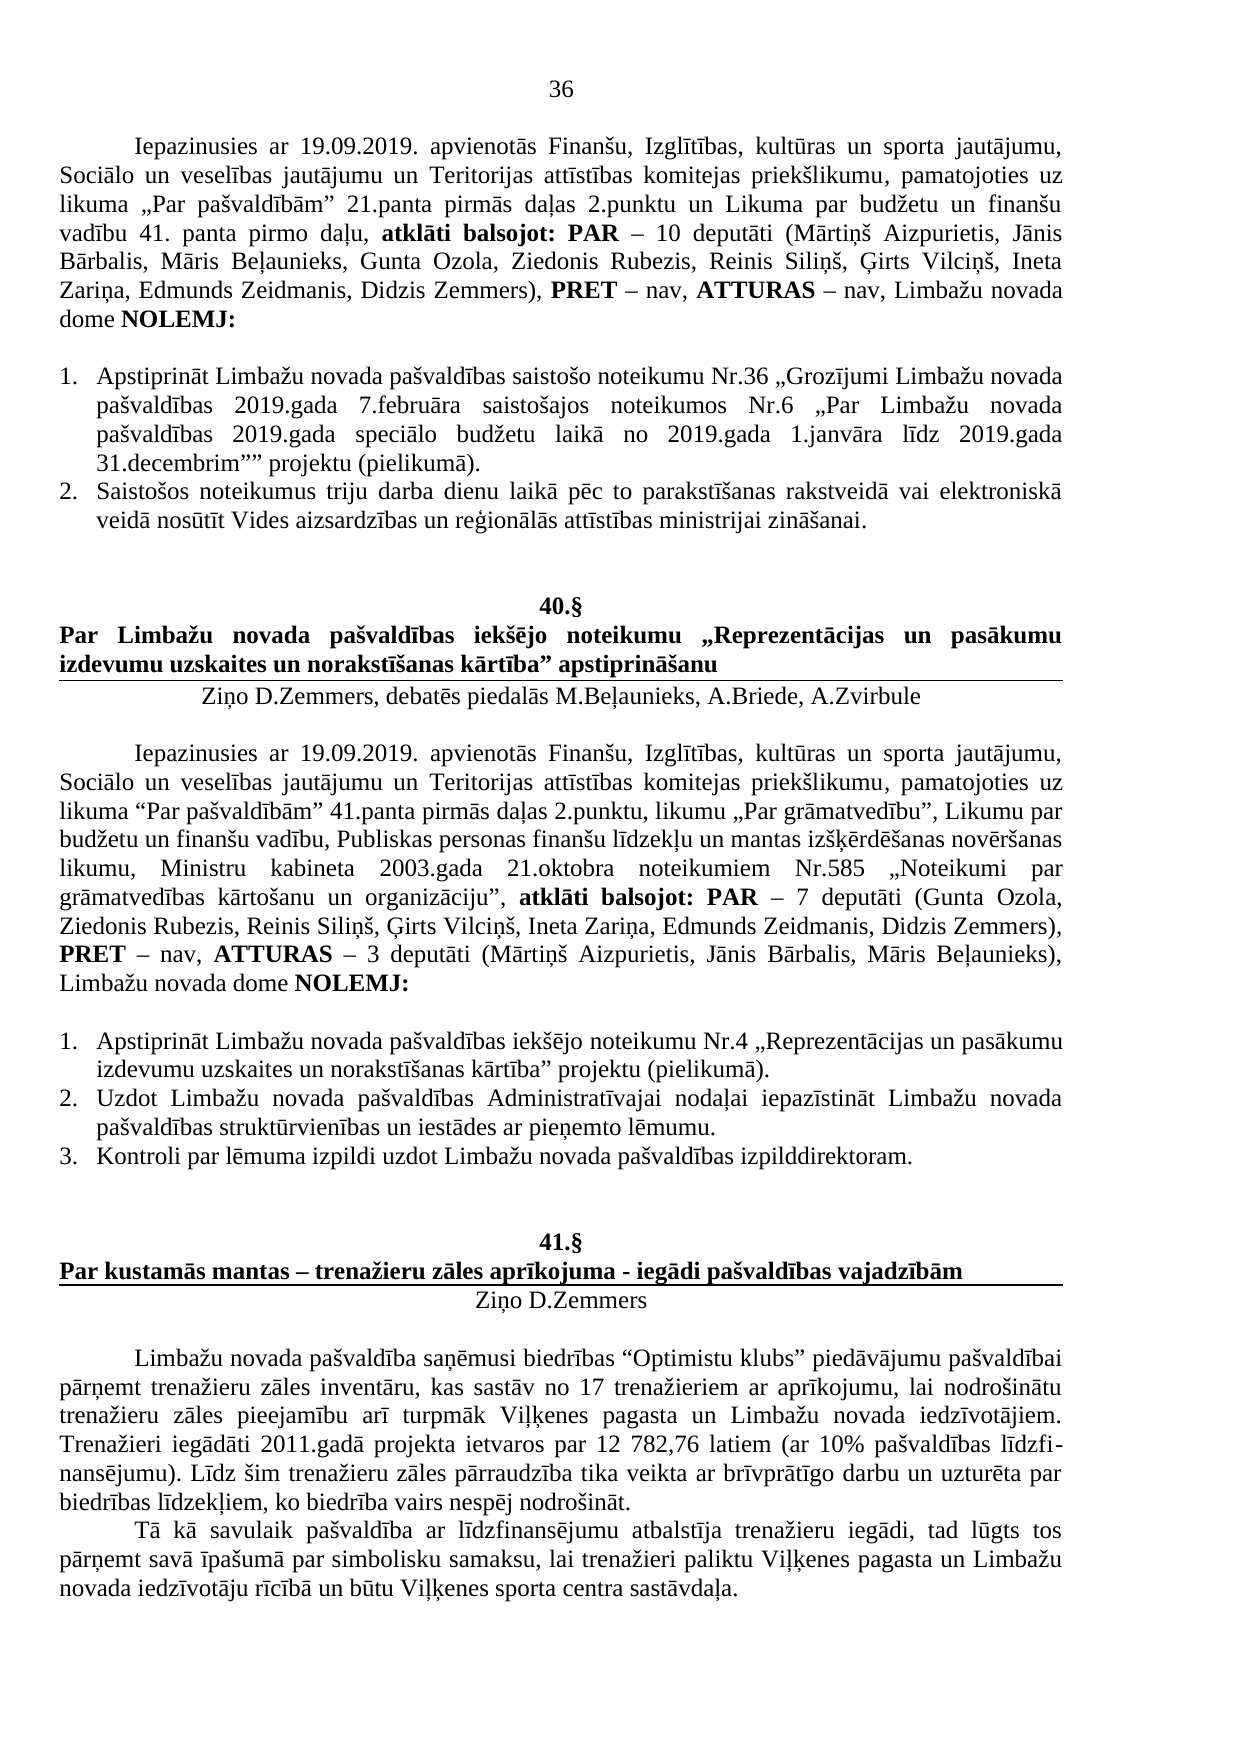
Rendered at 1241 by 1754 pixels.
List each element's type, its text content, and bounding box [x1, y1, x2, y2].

text 41.§ [59, 1227, 1063, 1256]
list Uzdot Limbažu novada pašvaldības Administratīvajai nodaļai iepazīstināt Limbažu novada pašvaldības struktūrvienības un iestādes ar pieņemto lēmumu. [59, 1083, 1063, 1141]
text Ziņo D.Zemmers, debatēs piedalās M.Beļaunieks, A.Briede, A.Zvirbule [59, 681, 1063, 709]
text 40.§ [59, 591, 1063, 620]
text Iepazinusies ar 19.09.2019. apvienotās Finanšu, Izglītības, kultūras un sporta jautājumu, Sociālo un veselības jautājumu un Teritorijas attīstības komitejas priekšlikumu, pamatojoties uz likuma „Par pašvaldībām” 21.panta pirmās daļas 2.punktu un Likuma par budžetu un finanšu vadību 41. panta pirmo daļu, atklāti balsojot: PAR – 10 deputāti (Mārtiņš Aizpurietis, Jānis Bārbalis, Māris Beļaunieks, Gunta Ozola, Ziedonis Rubezis, Reinis Siliņš, Ģirts Vilciņš, Ineta Zariņa, Edmunds Zeidmanis, Didzis Zemmers), PRET – nav, ATTURAS – nav, Limbažu novada dome NOLEMJ: [59, 131, 1063, 333]
list Apstiprināt Limbažu novada pašvaldības iekšējo noteikumu Nr.4 „Reprezentācijas un pasākumu izdevumu uzskaites un norakstīšanas kārtība” projektu (pielikumā). [59, 1026, 1063, 1083]
text Par kustamās mantas – trenažieru zāles aprīkojuma - iegādi pašvaldības vajadzībām [59, 1256, 1063, 1284]
text Tā kā savulaik pašvaldība ar līdzfinansējumu atbalstīja trenažieru iegādi, tad lūgts tos pārņemt savā īpašumā par simbolisku samaksu, lai trenažieri paliktu Viļķenes pagasta un Limbažu novada iedzīvotāju rīcībā un būtu Viļķenes sporta centra sastāvdaļa. [59, 1516, 1063, 1602]
text Par Limbažu novada pašvaldības iekšējo noteikumu „Reprezentācijas un pasākumu izdevumu uzskaites un norakstīšanas kārtība” apstiprināšanu [59, 620, 1063, 680]
text Ziņo D.Zemmers [59, 1286, 1063, 1314]
text Iepazinusies ar 19.09.2019. apvienotās Finanšu, Izglītības, kultūras un sporta jautājumu, Sociālo un veselības jautājumu un Teritorijas attīstības komitejas priekšlikumu, pamatojoties uz likuma “Par pašvaldībām” 41.panta pirmās daļas 2.punktu, likumu „Par grāmatvedību”, Likumu par budžetu un finanšu vadību, Publiskas personas finanšu līdzekļu un mantas izšķērdēšanas novēršanas likumu, Ministru kabineta 2003.gada 21.oktobra noteikumiem Nr.585 „Noteikumi par grāmatvedības kārtošanu un organizāciju”, atklāti balsojot: PAR – 7 deputāti (Gunta Ozola, Ziedonis Rubezis, Reinis Siliņš, Ģirts Vilciņš, Ineta Zariņa, Edmunds Zeidmanis, Didzis Zemmers), PRET – nav, ATTURAS – 3 deputāti (Mārtiņš Aizpurietis, Jānis Bārbalis, Māris Beļaunieks), Limbažu novada dome NOLEMJ: [59, 738, 1063, 997]
list Apstiprināt Limbažu novada pašvaldības saistošo noteikumu Nr.36 „Grozījumi Limbažu novada pašvaldības 2019.gada 7.februāra saistošajos noteikumos Nr.6 „Par Limbažu novada pašvaldības 2019.gada speciālo budžetu laikā no 2019.gada 1.janvāra līdz 2019.gada 31.decembrim”” projektu (pielikumā). [59, 361, 1063, 476]
list Kontroli par lēmuma izpildi uzdot Limbažu novada pašvaldības izpilddirektoram. [59, 1141, 1063, 1169]
text Limbažu novada pašvaldība saņēmusi biedrības “Optimistu klubs” piedāvājumu pašvaldībai pārņemt trenažieru zāles inventāru, kas sastāv no 17 trenažieriem ar aprīkojumu, lai nodrošinātu trenažieru zāles pieejamību arī turpmāk Viļķenes pagasta un Limbažu novada iedzīvotājiem. Trenažieri iegādāti 2011.gadā projekta ietvaros par 12 782,76 latiem (ar 10% pašvaldības līdzfinansējumu). Līdz šim trenažieru zāles pārraudzība tika veikta ar brīvprātīgo darbu un uzturēta par biedrības līdzekļiem, ko biedrība vairs nespēj nodrošināt. [59, 1343, 1063, 1516]
